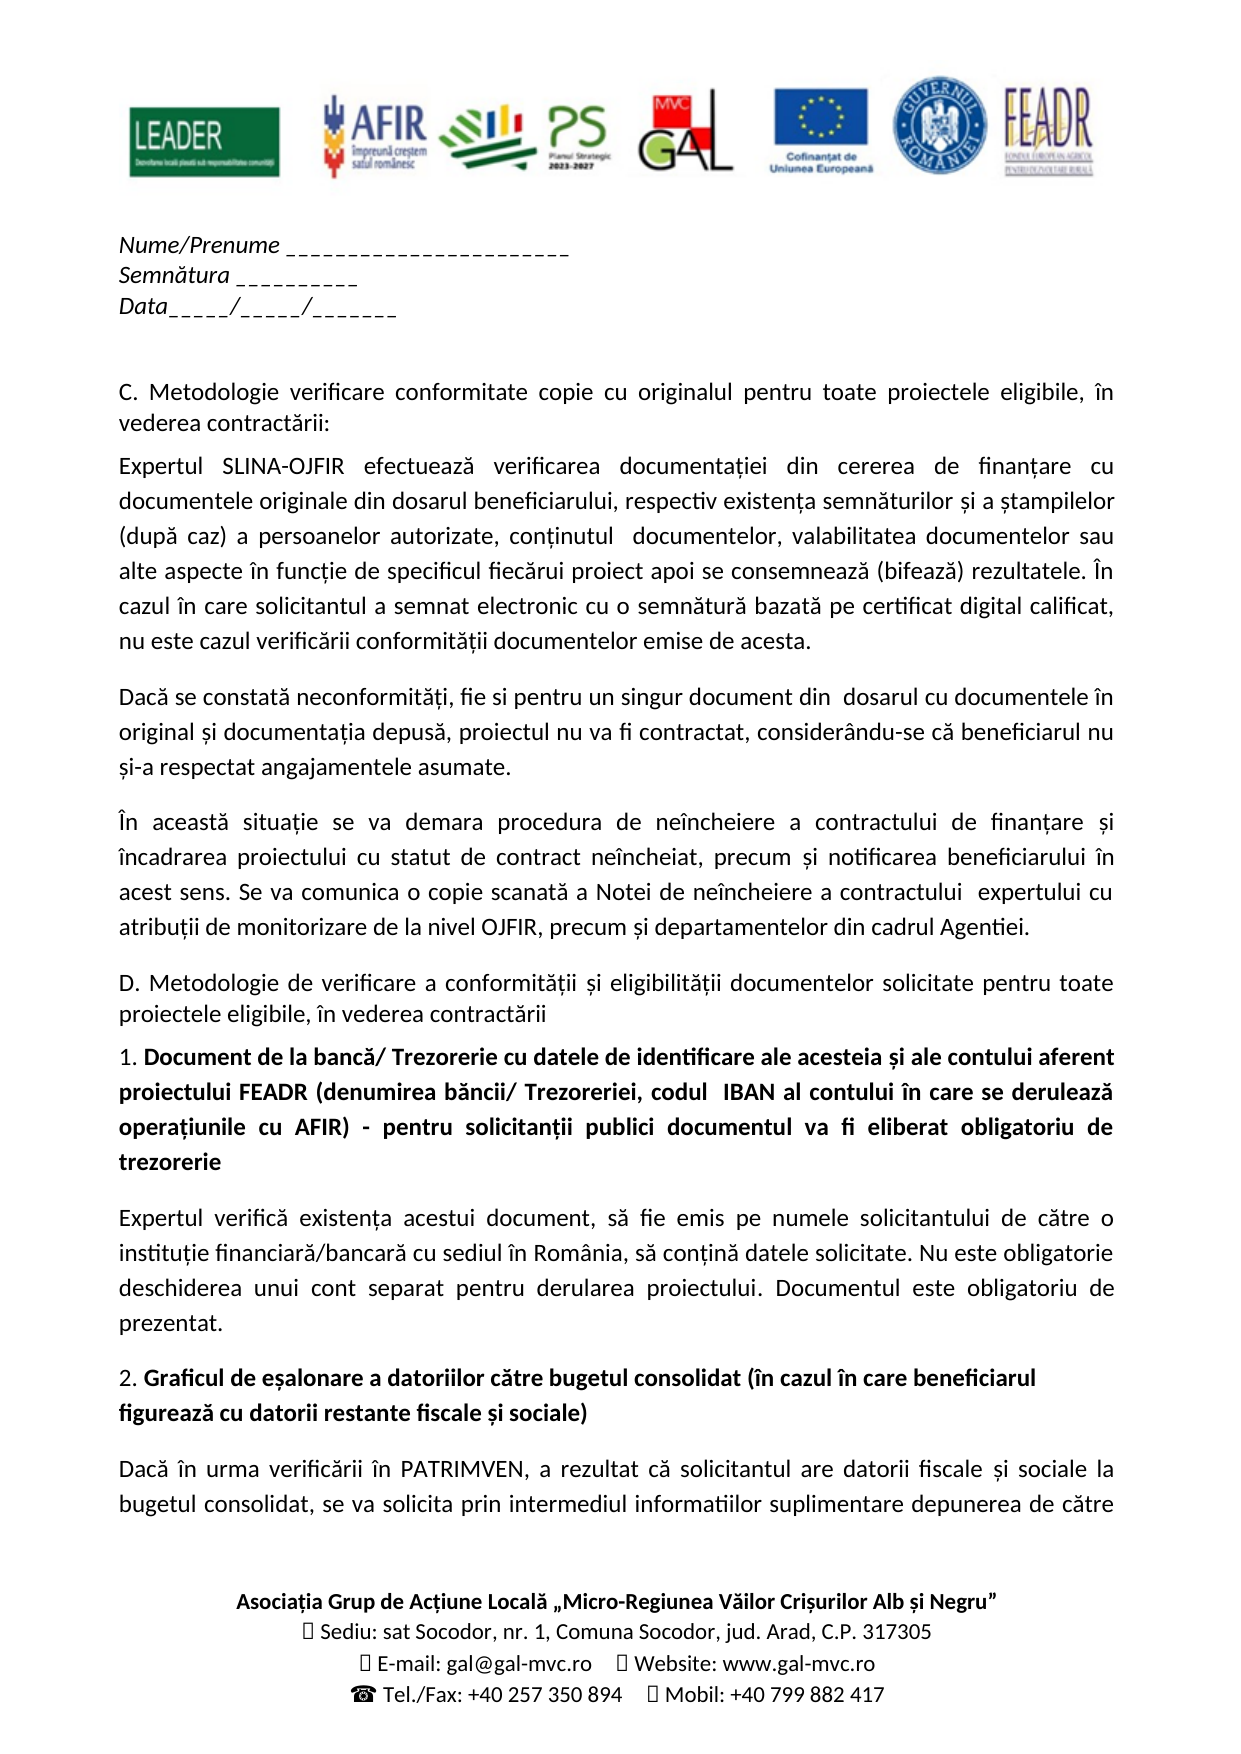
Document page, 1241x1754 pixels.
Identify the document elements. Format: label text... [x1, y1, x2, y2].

text 2. Graficul de eşalonare a datoriilor către bugetul consolidat (în cazul în care beneficiarul figurează cu datorii restante fiscale și sociale) [119, 1362, 1115, 1428]
text Semnătura __________ [119, 260, 1115, 290]
picture [118, 60, 1116, 205]
text 1. Document de la bancă/ Trezorerie cu datele de identificare ale acesteia şi ale contului aferent proiectului FEADR (denumirea băncii/ Trezoreriei, codul IBAN al contului în care se derulează operațiunile cu AFIR) - pentru solicitanții publici documentul va fi eliberat obligatoriu de trezorerie [119, 1041, 1115, 1176]
text În această situație se va demara procedura de neîncheiere a contractului de finanțare și încadrarea proiectului cu statut de contract neîncheiat, precum și notificarea beneficiarului în acest sens. Se va comunica o copie scanată a Notei de neîncheiere a contractului expertului cu atribuții de monitorizare de la nivel OJFIR, precum și departamentelor din cadrul Agentiei. [119, 806, 1115, 942]
text D. Metodologie de verificare a conformității și eligibilității documentelor solicitate pentru toate proiectele eligibile, în vederea contractării [119, 967, 1115, 1028]
text Expertul verifică existența acestui document, să fie emis pe numele solicitantului de către o instituție financiară/bancară cu sediul în România, să conțină datele solicitate. Nu este obligatorie deschiderea unui cont separat pentru derularea proiectului. Documentul este obligatoriu de prezentat. [119, 1202, 1115, 1337]
text C. Metodologie verificare conformitate copie cu originalul pentru toate proiectele eligibile, în vederea contractării: [119, 376, 1115, 437]
text Expertul SLINA-OJFIR efectuează verificarea documentației din cererea de finanțare cu documentele originale din dosarul beneficiarului, respectiv existența semnăturilor și a ștampilelor (după caz) a persoanelor autorizate, conținutul documentelor, valabilitatea documentelor sau alte aspecte în funcție de specificul fiecărui proiect apoi se consemnează (bifează) rezultatele. În cazul în care solicitantul a semnat electronic cu o semnătură bazată pe certificat digital calificat, nu este cazul verificării conformității documentelor emise de acesta. [119, 450, 1115, 655]
text Data_____/_____/_______ [119, 290, 1115, 321]
text Dacă se constată neconformități, fie si pentru un singur document din dosarul cu documentele în original şi documentaţia depusă, proiectul nu va fi contractat, considerându-se că beneficiarul nu şi-a respectat angajamentele asumate. [119, 681, 1115, 781]
text Nume/Prenume _______________________ [119, 229, 1115, 260]
